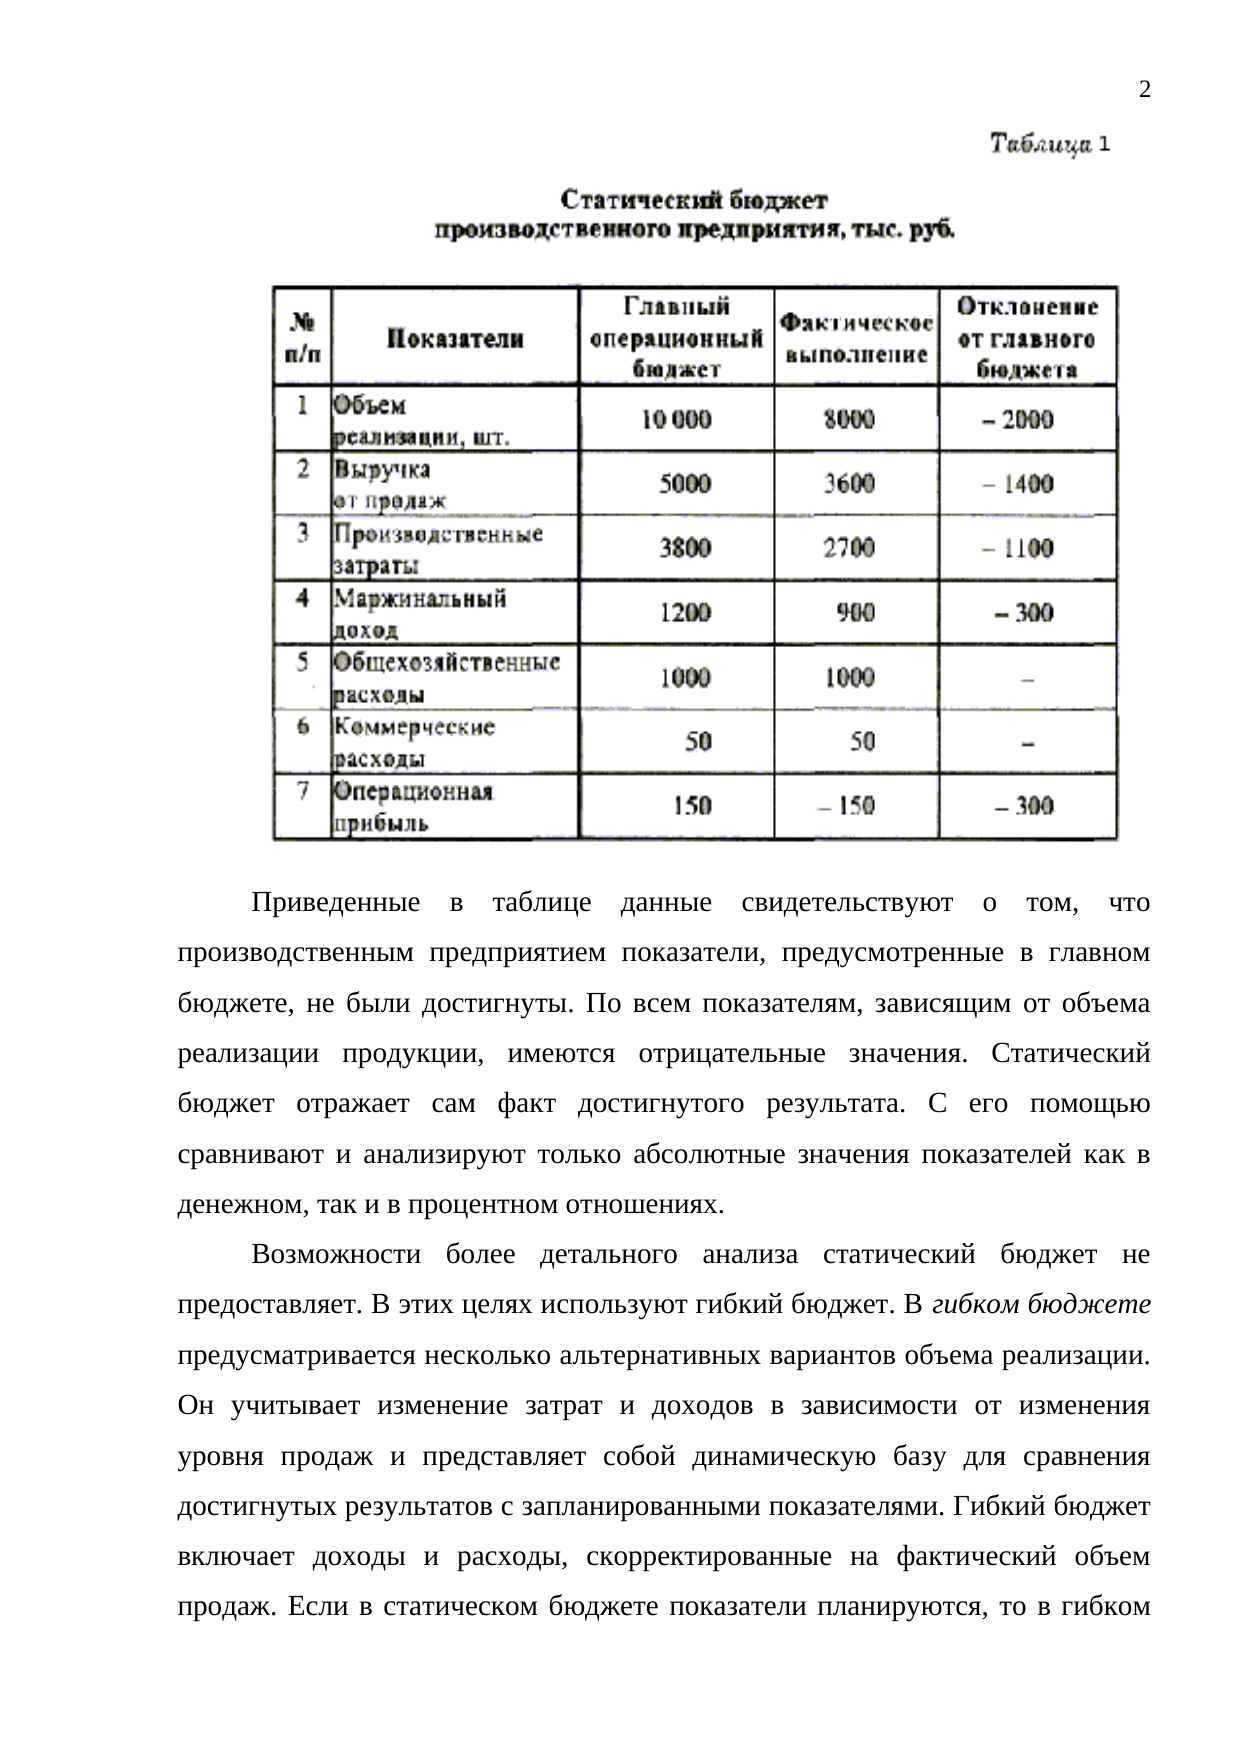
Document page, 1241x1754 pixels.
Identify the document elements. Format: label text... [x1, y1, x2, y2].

text Приведенные в таблице данные свидетельствуют о том, что производственным предприятием показатели, предусмотренные в главном бюджете, не были достигнуты. По всем показателям, зависящим от объема реализации продукции, имеются отрицательные значения. Статический бюджет отражает сам факт достигнутого результата. С его помощью сравнивают и анализируют только абсолютные значения показателей как в денежном, так и в процентном отношениях. [177, 884, 1152, 1219]
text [177, 1236, 1152, 1622]
